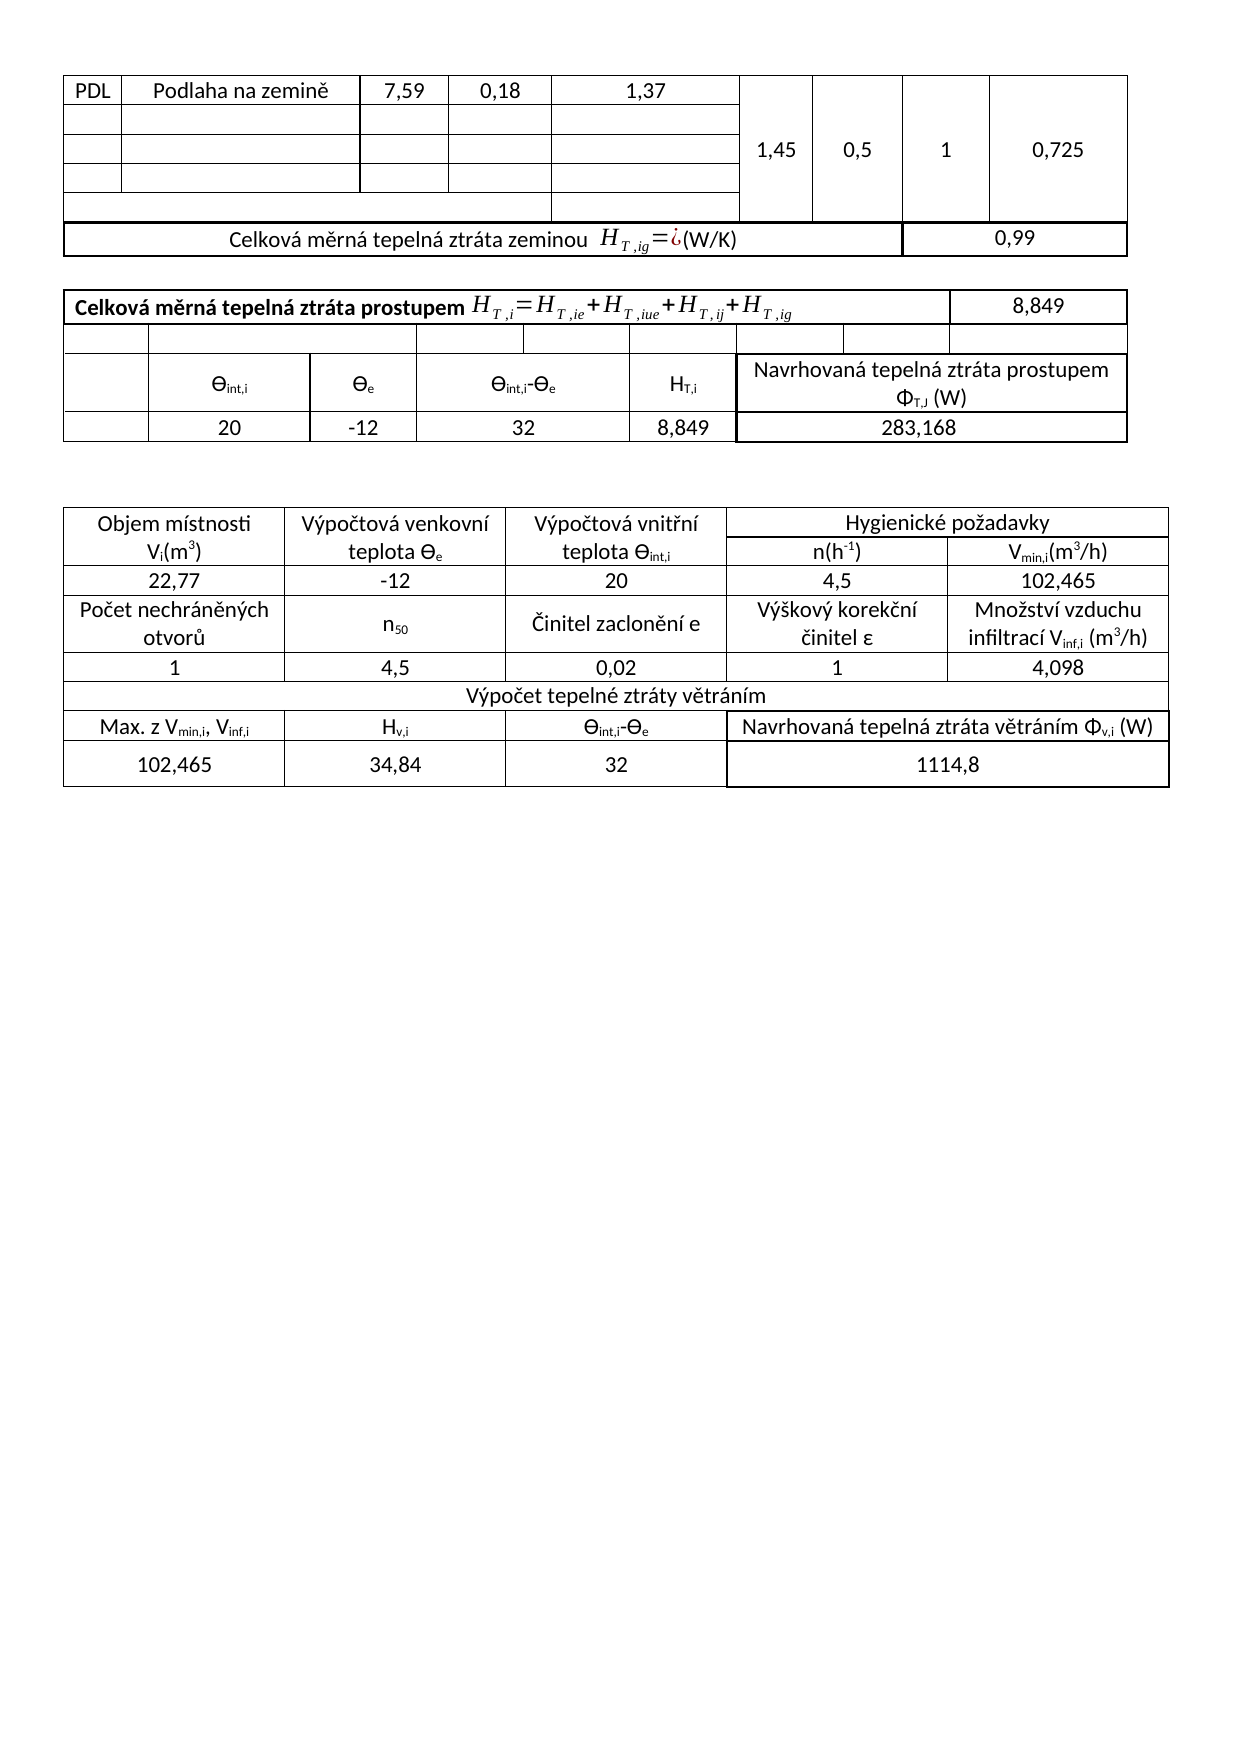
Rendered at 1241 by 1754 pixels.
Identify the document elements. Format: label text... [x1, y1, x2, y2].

table_header 8,849 [951, 291, 1126, 322]
table_cell 20 [149, 412, 309, 441]
table_header Hygienické požadavky [727, 508, 1168, 536]
table_cell 4,5 [727, 566, 947, 594]
table_cell 0,02 [506, 653, 726, 681]
table_cell Činitel zaclonění e [506, 596, 726, 652]
table_cell PDL [64, 76, 121, 104]
table_cell [122, 105, 359, 134]
table_cell 1 [903, 76, 989, 221]
table_cell [361, 164, 448, 192]
table_cell -12 [285, 566, 505, 594]
table_cell [524, 325, 629, 353]
table_cell 4,5 [285, 653, 505, 681]
table_cell 1,45 [740, 76, 812, 221]
table_cell -12 [311, 412, 416, 441]
table_cell 1,37 [552, 76, 739, 104]
table_cell 8,849 [630, 412, 735, 441]
table_cell [630, 325, 736, 353]
table_cell [64, 193, 551, 221]
table_cell Počet nechráněných otvorů [64, 596, 284, 652]
table_cell Ɵint,i-Ɵe [506, 711, 726, 740]
table_cell n50 [285, 596, 505, 652]
table_cell [122, 164, 359, 192]
table_header Objem místnosti Vi(m3) [64, 508, 284, 565]
table_cell [361, 105, 448, 134]
table_cell Podlaha na zemině [122, 76, 359, 104]
table_cell Max. z Vmin,i, Vinf,i [64, 711, 284, 740]
table_cell Ɵint,i-Ɵe [417, 354, 629, 411]
table_cell Navrhovaná tepelná ztráta větráním Φv,i (W) [728, 712, 1168, 740]
table_cell Vmin,i(m3/h) [948, 538, 1168, 565]
table_cell 102,465 [64, 741, 284, 786]
table_cell [844, 325, 949, 353]
table_cell 0,725 [990, 76, 1127, 221]
table_cell 0,5 [813, 76, 902, 221]
table_cell 32 [506, 741, 726, 786]
table_cell [552, 135, 739, 163]
table_cell [449, 135, 551, 163]
table_cell 0,18 [449, 76, 551, 104]
table_cell 102,465 [948, 566, 1168, 594]
table_cell [64, 105, 121, 134]
table_cell [64, 353, 148, 411]
table_cell Ɵe [311, 354, 416, 411]
table_cell 1114,8 [728, 742, 1168, 786]
table_cell [64, 164, 121, 192]
table_cell HT,i [630, 354, 735, 411]
table_cell [552, 105, 739, 134]
table_cell [149, 325, 416, 353]
table_header Výpočtová vnitřní teplota Ɵint,i [506, 508, 726, 565]
table_cell 0,99 [904, 224, 1126, 255]
table_cell [449, 105, 551, 134]
table_cell [64, 135, 121, 163]
table_cell Množství vzduchu infiltrací Vinf,i (m3/h) [948, 596, 1168, 652]
table_cell Ɵint,i [149, 354, 309, 411]
table_cell [122, 135, 359, 163]
table_cell [552, 193, 739, 221]
table_cell 1 [64, 653, 284, 681]
table_cell 32 [417, 412, 629, 441]
table_cell [950, 325, 1127, 353]
table_header Výpočtová venkovní teplota Ɵe [285, 508, 505, 565]
table_cell 34,84 [285, 741, 505, 786]
table_header Celková měrná tepelná ztráta prostupem [65, 291, 949, 322]
table_cell Výškový korekční činitel ε [727, 596, 947, 652]
table_cell [449, 164, 551, 192]
table_cell [417, 325, 523, 353]
table_cell 22,77 [64, 566, 284, 594]
table_cell [64, 411, 148, 441]
table_cell [361, 135, 448, 163]
table_cell Výpočet tepelné ztráty větráním [64, 682, 1168, 710]
table_cell Celková měrná tepelná ztráta zeminou (W/K) [65, 224, 901, 255]
table_cell [552, 164, 739, 192]
table_cell 7,59 [361, 76, 448, 104]
table_cell [737, 325, 843, 353]
table_cell 4,098 [948, 653, 1168, 681]
table_cell Navrhovaná tepelná ztráta prostupem ΦT,J (W) [738, 355, 1126, 411]
table_cell n(h-1) [727, 538, 947, 565]
table_cell Hv,i [285, 711, 505, 740]
table_cell 283,168 [738, 413, 1126, 441]
table_cell 20 [506, 566, 726, 594]
table_cell [64, 325, 148, 353]
table_cell 1 [727, 653, 947, 681]
